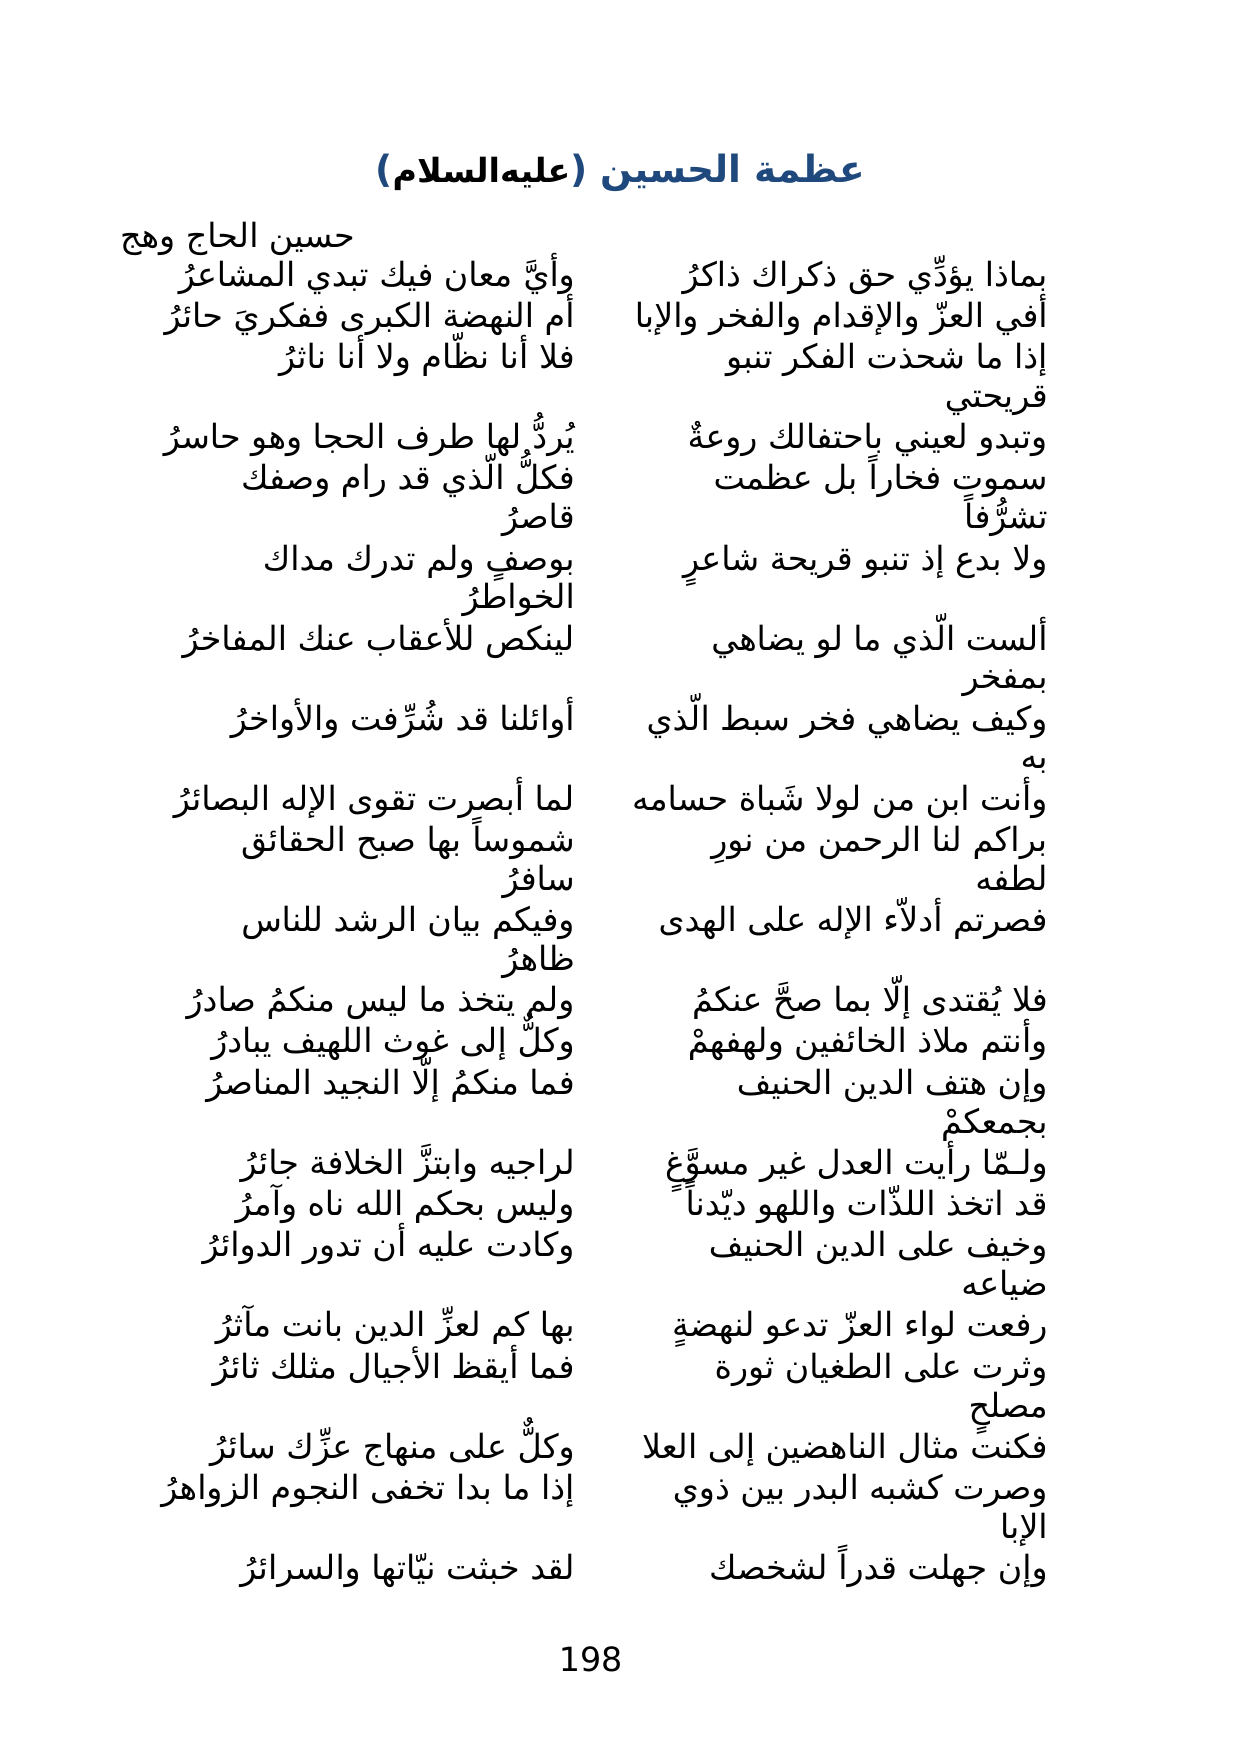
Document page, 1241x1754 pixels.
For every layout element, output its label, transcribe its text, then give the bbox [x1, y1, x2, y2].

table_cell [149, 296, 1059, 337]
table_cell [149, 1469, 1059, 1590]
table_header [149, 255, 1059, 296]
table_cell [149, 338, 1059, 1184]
text حسين الحاج وهج [120, 216, 1120, 255]
subtitle عظمة الحسين (عليه‌السلام) [120, 147, 1120, 191]
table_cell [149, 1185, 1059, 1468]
